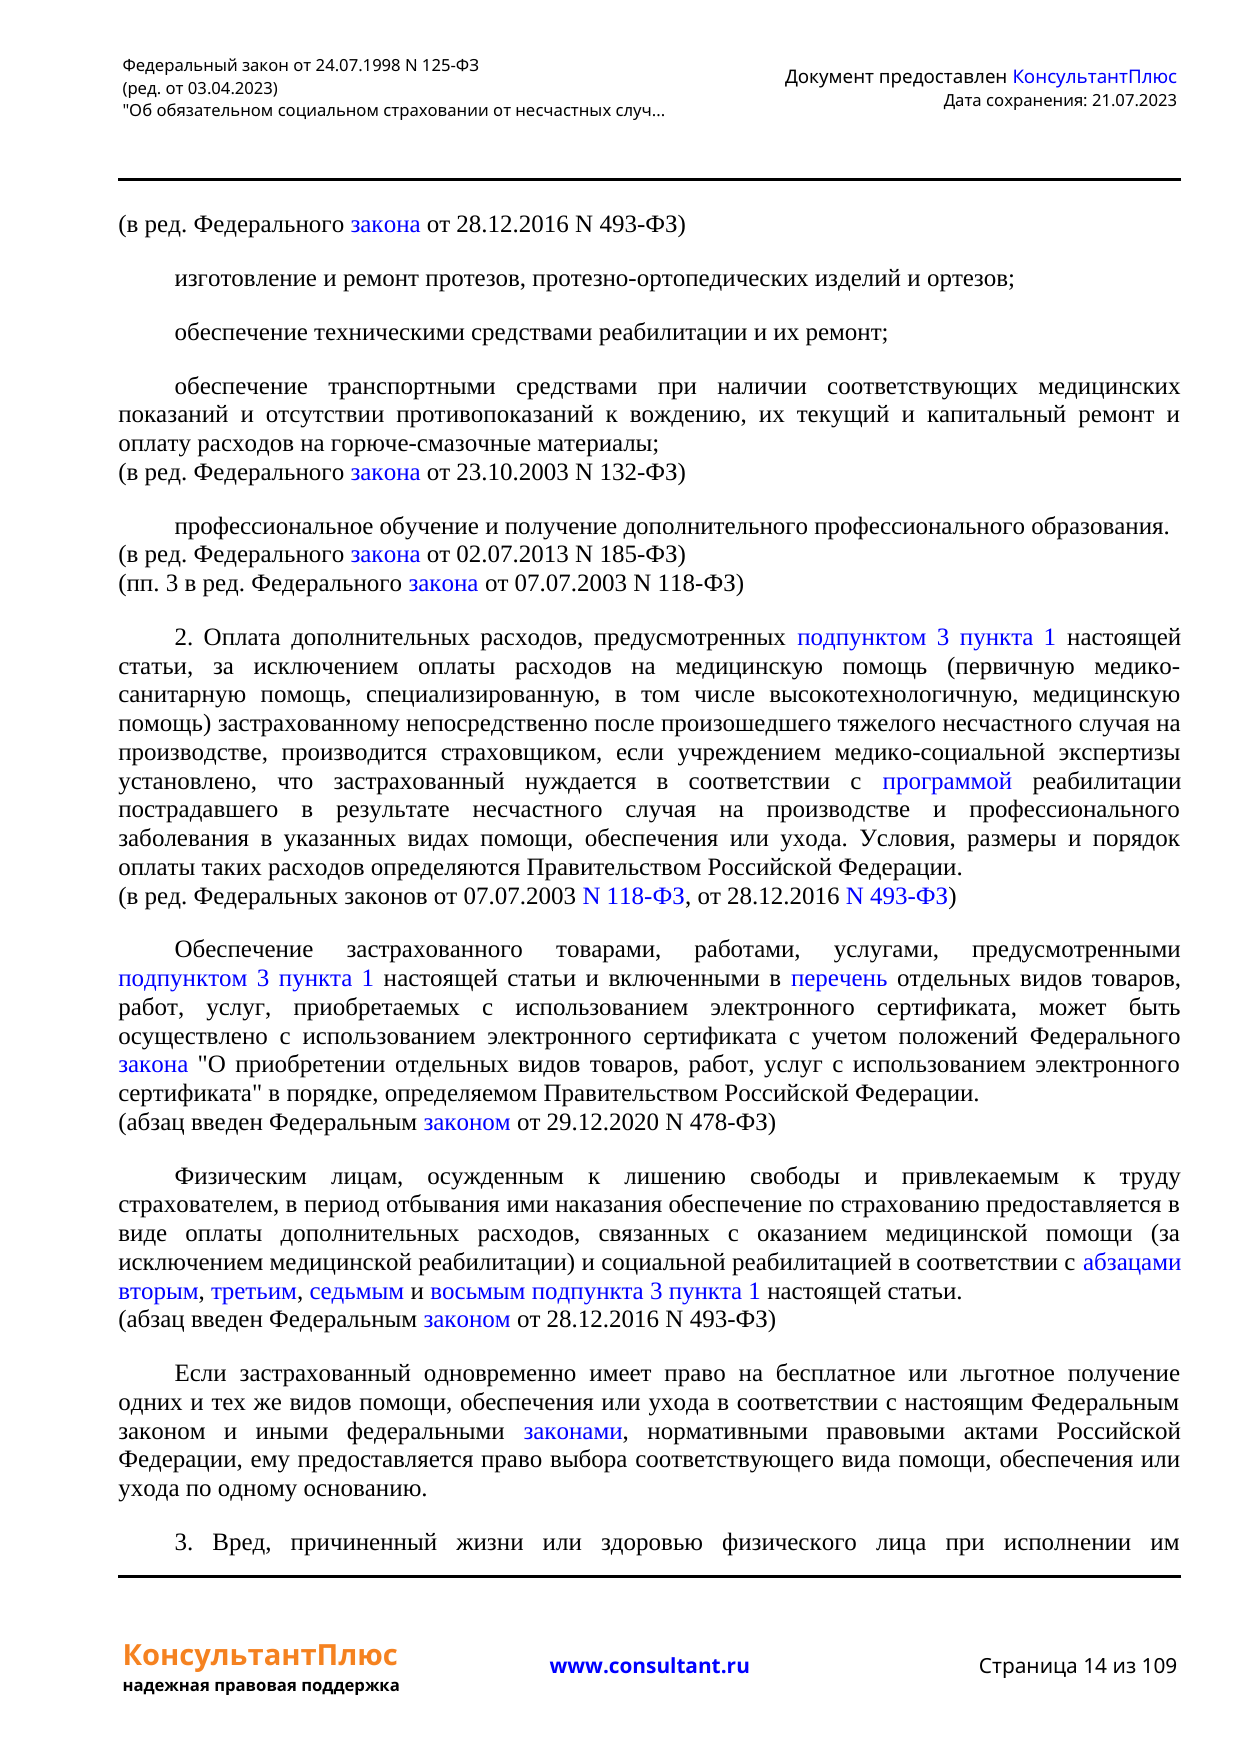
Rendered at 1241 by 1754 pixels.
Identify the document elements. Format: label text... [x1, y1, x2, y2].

text (в ред. Федерального закона от 28.12.2016 N 493-ФЗ) [118, 209, 1181, 238]
text профессиональное обучение и получение дополнительного профессионального образования. [118, 511, 1181, 539]
text обеспечение транспортными средствами при наличии соответствующих медицинских показаний и отсутствии противопоказаний к вождению, их текущий и капитальный ремонт и оплату расходов на горюче-смазочные материалы; [118, 371, 1181, 457]
text (в ред. Федерального закона от 23.10.2003 N 132-ФЗ) [118, 457, 1181, 486]
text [118, 1527, 1181, 1556]
text обеспечение техническими средствами реабилитации и их ремонт; [118, 317, 1181, 346]
text Физическим лицам, осужденным к лишению свободы и привлекаемым к труду страхователем, в период отбывания ими наказания обеспечение по страхованию предоставляется в виде оплаты дополнительных расходов, связанных с оказанием медицинской помощи (за исключением медицинской реабилитации) и социальной реабилитацией в соответствии с абзацами вторым, третьим, седьмым и восьмым подпункта 3 пункта 1 настоящей статьи. [118, 1161, 1181, 1304]
text Обеспечение застрахованного товарами, работами, услугами, предусмотренными подпунктом 3 пункта 1 настоящей статьи и включенными в перечень отдельных видов товаров, работ, услуг, приобретаемых с использованием электронного сертификата, может быть осуществлено с использованием электронного сертификата с учетом положений Федерального закона "О приобретении отдельных видов товаров, работ, услуг с использованием электронного сертификата" в порядке, определяемом Правительством Российской Федерации. [118, 934, 1181, 1107]
text (в ред. Федерального закона от 02.07.2013 N 185-ФЗ) [118, 539, 1181, 568]
text (абзац введен Федеральным законом от 29.12.2020 N 478-ФЗ) [118, 1107, 1181, 1136]
text (в ред. Федеральных законов от 07.07.2003 N 118-ФЗ, от 28.12.2016 N 493-ФЗ) [118, 881, 1181, 909]
text (абзац введен Федеральным законом от 28.12.2016 N 493-ФЗ) [118, 1304, 1181, 1333]
text изготовление и ремонт протезов, протезно-ортопедических изделий и ортезов; [118, 263, 1181, 292]
text (пп. 3 в ред. Федерального закона от 07.07.2003 N 118-ФЗ) [118, 568, 1181, 597]
text Если застрахованный одновременно имеет право на бесплатное или льготное получение одних и тех же видов помощи, обеспечения или ухода в соответствии с настоящим Федеральным законом и иными федеральными законами, нормативными правовыми актами Российской Федерации, ему предоставляется право выбора соответствующего вида помощи, обеспечения или ухода по одному основанию. [118, 1358, 1181, 1502]
text 2. Оплата дополнительных расходов, предусмотренных подпунктом 3 пункта 1 настоящей статьи, за исключением оплаты расходов на медицинскую помощь (первичную медико-санитарную помощь, специализированную, в том числе высокотехнологичную, медицинскую помощь) застрахованному непосредственно после произошедшего тяжелого несчастного случая на производстве, производится страховщиком, если учреждением медико-социальной экспертизы установлено, что застрахованный нуждается в соответствии с программой реабилитации пострадавшего в результате несчастного случая на производстве и профессионального заболевания в указанных видах помощи, обеспечения или ухода. Условия, размеры и порядок оплаты таких расходов определяются Правительством Российской Федерации. [118, 622, 1181, 881]
